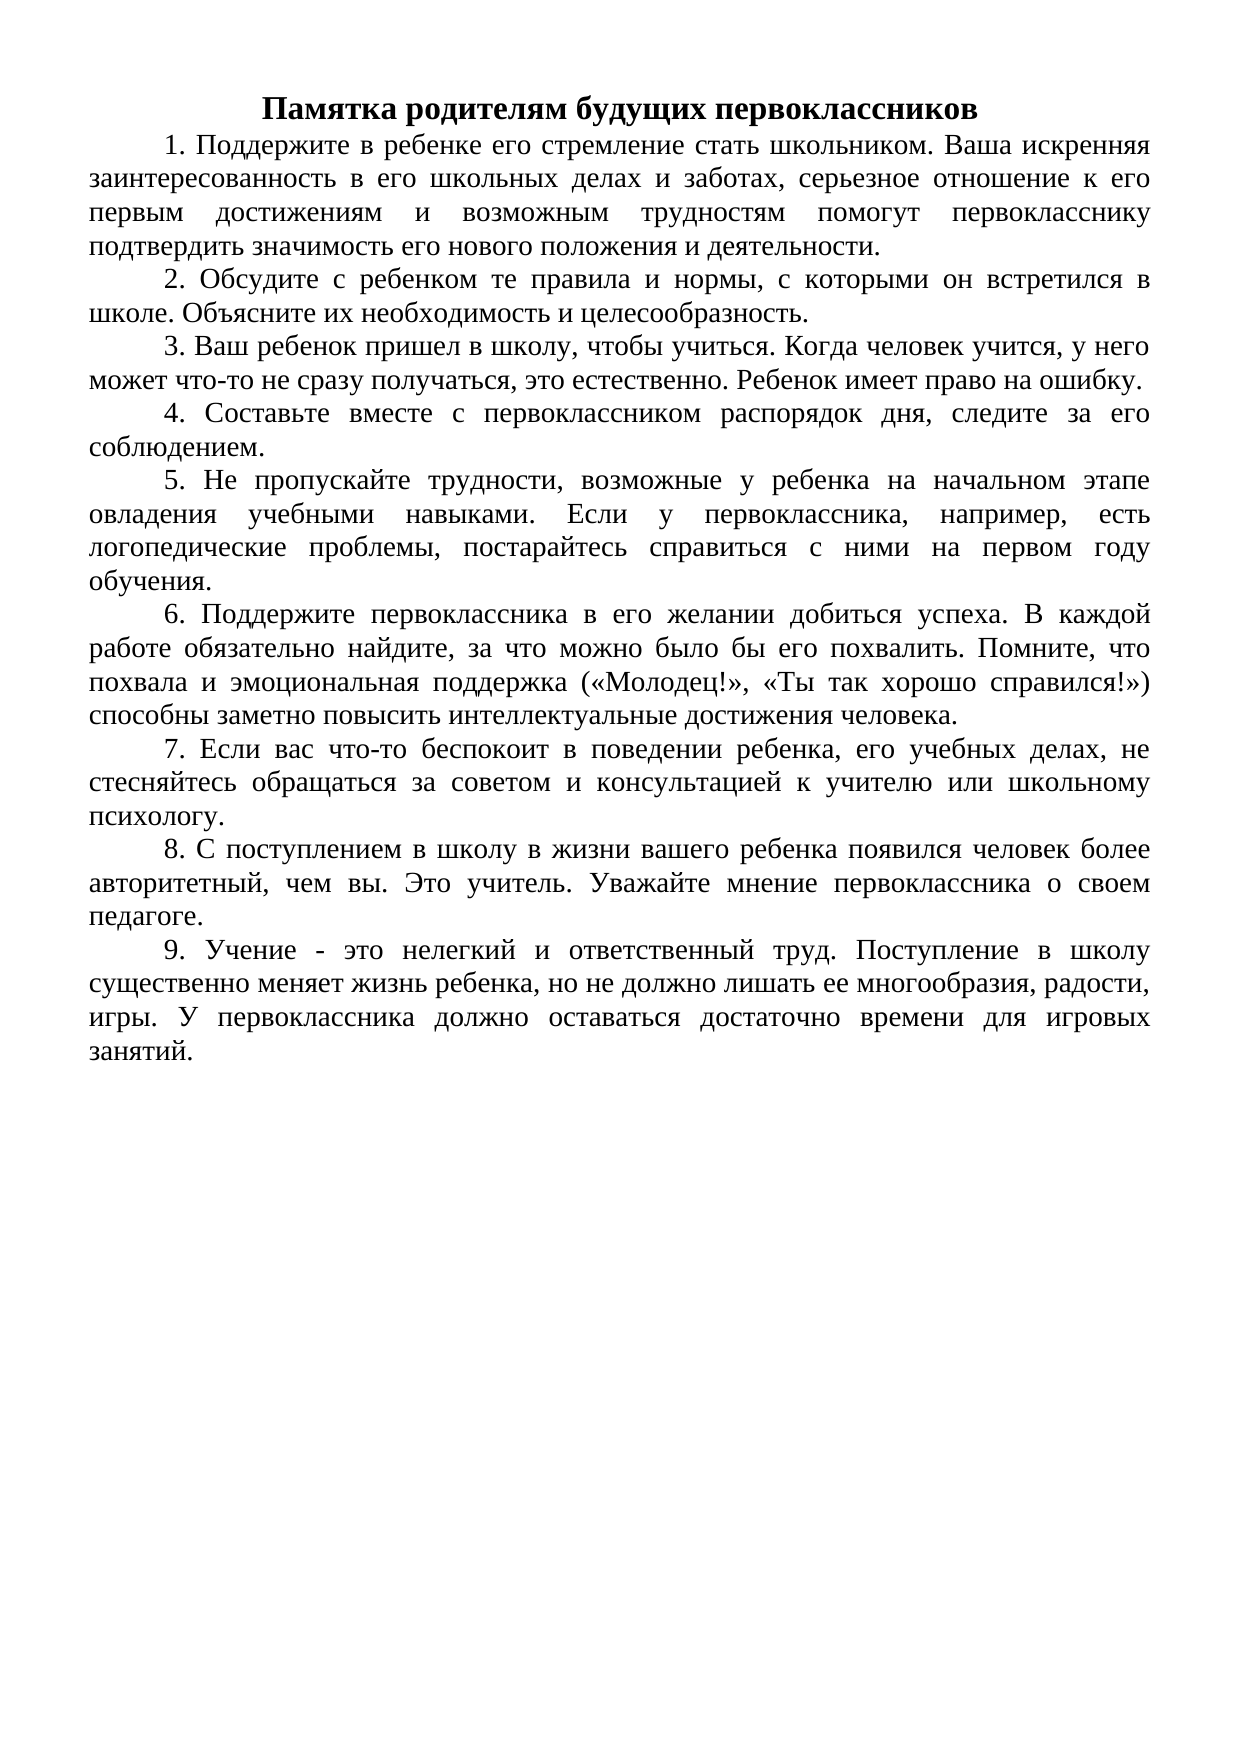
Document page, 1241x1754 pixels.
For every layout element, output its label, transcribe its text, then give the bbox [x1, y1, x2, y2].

text 4. Составьте вместе с первоклассником распорядок дня, следите за его соблюдением. [89, 395, 1152, 462]
text 5. Не пропускайте трудности, возможные у ребенка на начальном этапе овладения учебными навыками. Если у первоклассника, например, есть логопедические проблемы, постарайтесь справиться с ними на первом году обучения. [89, 462, 1152, 597]
text 8. С поступлением в школу в жизни вашего ребенка появился человек более авторитетный, чем вы. Это учитель. Уважайте мнение первоклассника о своем педагоге. [89, 831, 1152, 932]
text 6. Поддержите первоклассника в его желании добиться успеха. В каждой работе обязательно найдите, за что можно было бы его похвалить. Помните, что похвала и эмоциональная поддержка («Молодец!», «Ты так хорошо справился!») способны заметно повысить интеллектуальные достижения человека. [89, 597, 1152, 731]
text 1. Поддержите в ребенке его стремление стать школьником. Ваша искренняя заинтересованность в его школьных делах и заботах, серьезное отношение к его первым достижениям и возможным трудностям помогут первокласснику подтвердить значимость его нового положения и деятельности. [89, 127, 1152, 261]
text 7. Если вас что-то беспокоит в поведении ребенка, его учебных делах, не стесняйтесь обращаться за советом и консультацией к учителю или школьному психологу. [89, 731, 1152, 831]
text 9. Учение - это нелегкий и ответственный труд. Поступление в школу существенно меняет жизнь ребенка, но не должно лишать ее многообразия, радости, игры. У первоклассника должно оставаться достаточно времени для игровых занятий. [89, 932, 1152, 1066]
text Памятка родителям будущих первоклассников [89, 89, 1152, 127]
text 3. Ваш ребенок пришел в школу, чтобы учиться. Когда человек учится, у него может что-то не сразу получаться, это естественно. Ребенок имеет право на ошибку. [89, 328, 1152, 395]
text 2. Обсудите с ребенком те правила и нормы, с которыми он встретился в школе. Объясните их необходимость и целесообразность. [89, 261, 1152, 328]
